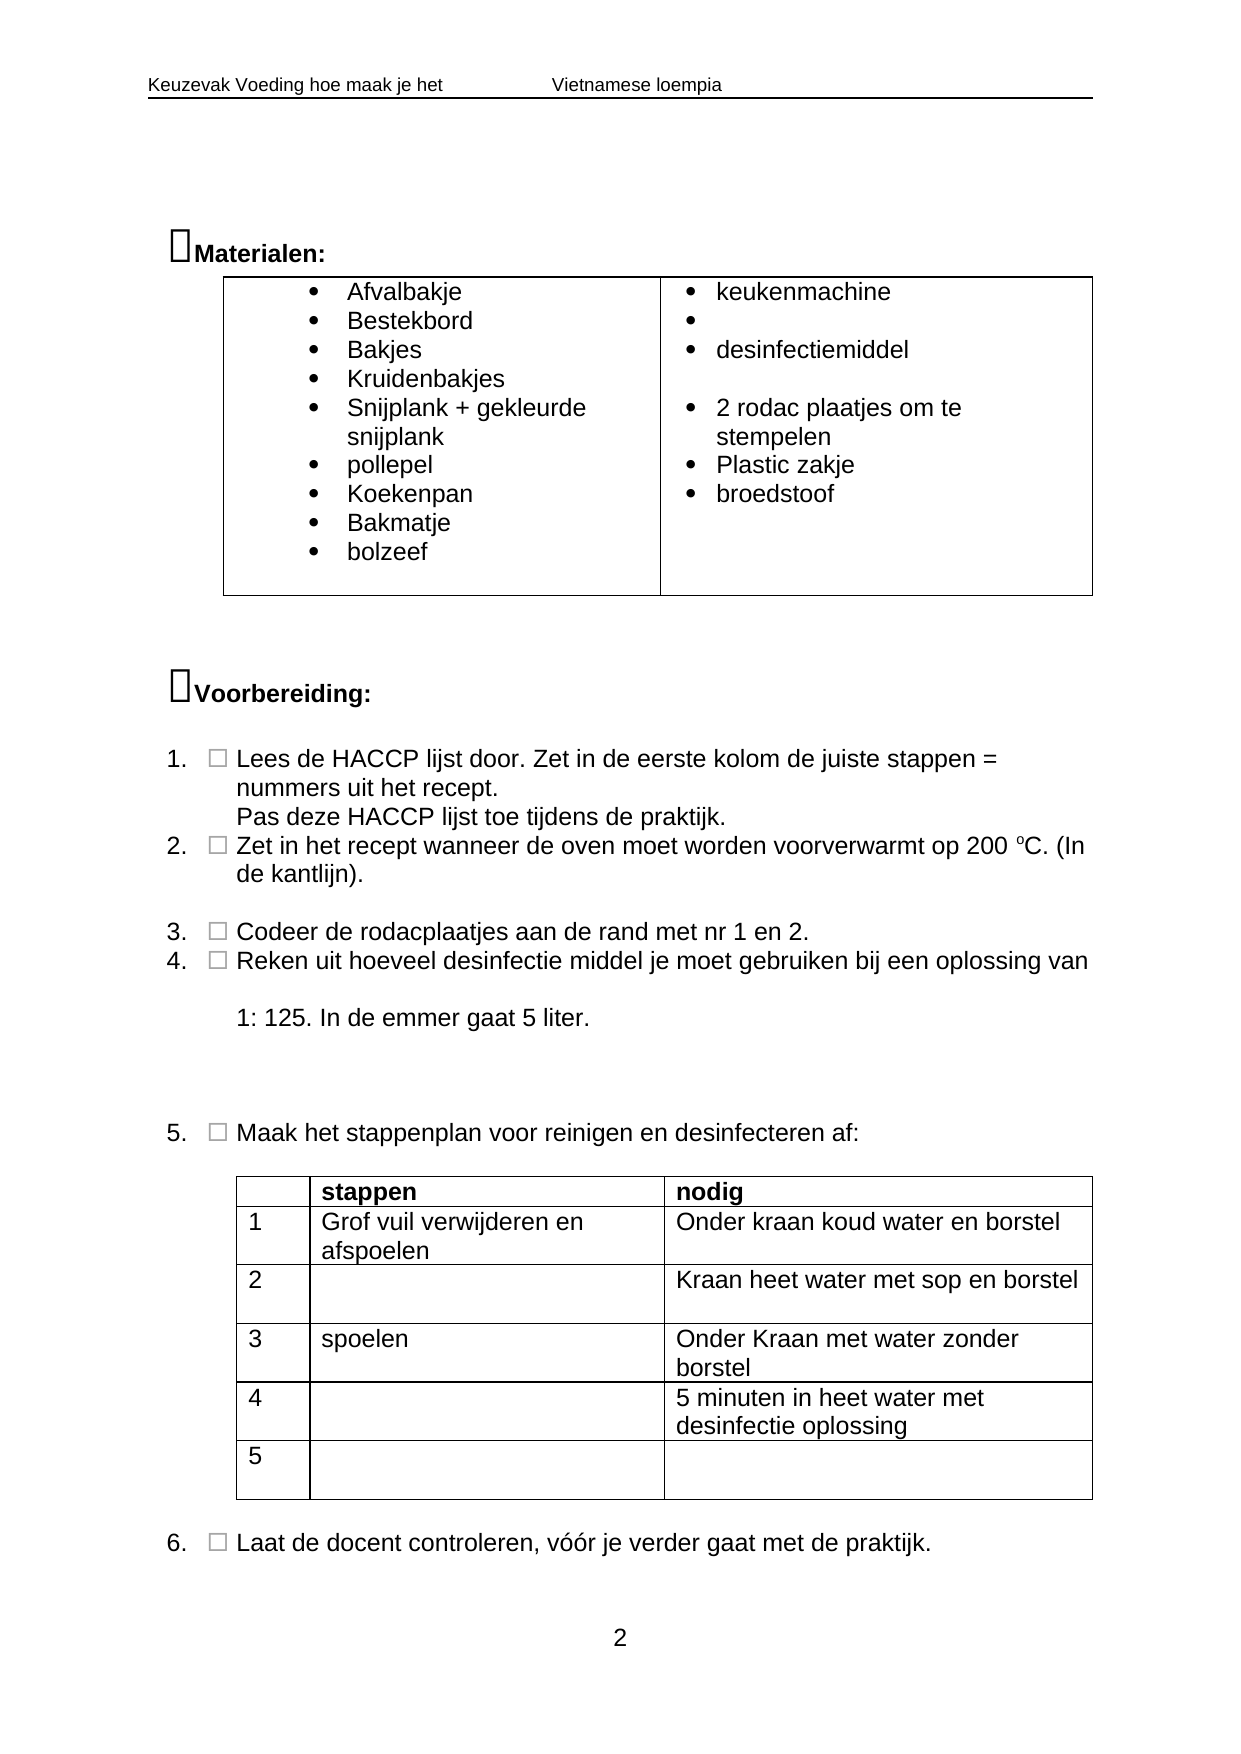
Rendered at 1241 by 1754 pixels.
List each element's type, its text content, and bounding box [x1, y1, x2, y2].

table_cell Kraan heet water met sop en borstel [665, 1265, 1092, 1323]
table_header stappen [311, 1177, 664, 1206]
table_cell 4 [237, 1383, 309, 1440]
table_header [237, 1177, 309, 1206]
table_cell 5 [237, 1441, 309, 1498]
table_cell 1 [237, 1207, 309, 1264]
list Maak het stappenplan voor reinigen en desinfecteren af: [166, 1118, 1093, 1176]
table_cell [311, 1265, 664, 1323]
text Voorbereiding:󠇩 [166, 653, 1093, 716]
table_header Afvalbakje Bestekbord Bakjes Kruidenbakjes Snijplank + gekleurde snijplank pollepel Koekenpan Bakmatje bolzeef [224, 278, 660, 594]
list Reken uit hoeveel desinfectie middel je moet gebruiken bij een oplossing van 1: 125. In de emmer gaat 5 liter. [166, 946, 1093, 1032]
table_cell spoelen [311, 1324, 664, 1381]
list Laat de docent controleren, vóór je verder gaat met de praktijk. [166, 1528, 1093, 1557]
table_cell 3 [237, 1324, 309, 1381]
list Zet in het recept wanneer de oven moet worden voorverwarmt op 200 oC. (In de kantlijn). [166, 831, 1093, 917]
table_header keukenmachine desinfectiemiddel 2 rodac plaatjes om te stempelen Plastic zakje broedstoof [661, 278, 1092, 594]
table_cell [311, 1383, 664, 1440]
table_cell Onder Kraan met water zonder borstel [665, 1324, 1092, 1381]
table_cell Grof vuil verwijderen en afspoelen [311, 1207, 664, 1264]
table_cell 2 [237, 1265, 309, 1323]
table_cell [311, 1441, 664, 1498]
table_cell Onder kraan koud water en borstel [665, 1207, 1092, 1264]
table_cell 5 minuten in heet water met desinfectie oplossing [665, 1383, 1092, 1440]
text Materialen: [166, 214, 1093, 276]
table_cell [665, 1441, 1092, 1498]
table_header nodig [665, 1177, 1092, 1206]
list Lees de HACCP lijst door. Zet in de eerste kolom de juiste stappen = nummers uit het recept. Pas deze HACCP lijst toe tijdens de praktijk. [166, 744, 1093, 831]
list Codeer de rodacplaatjes aan de rand met nr 1 en 2. [166, 917, 1093, 946]
